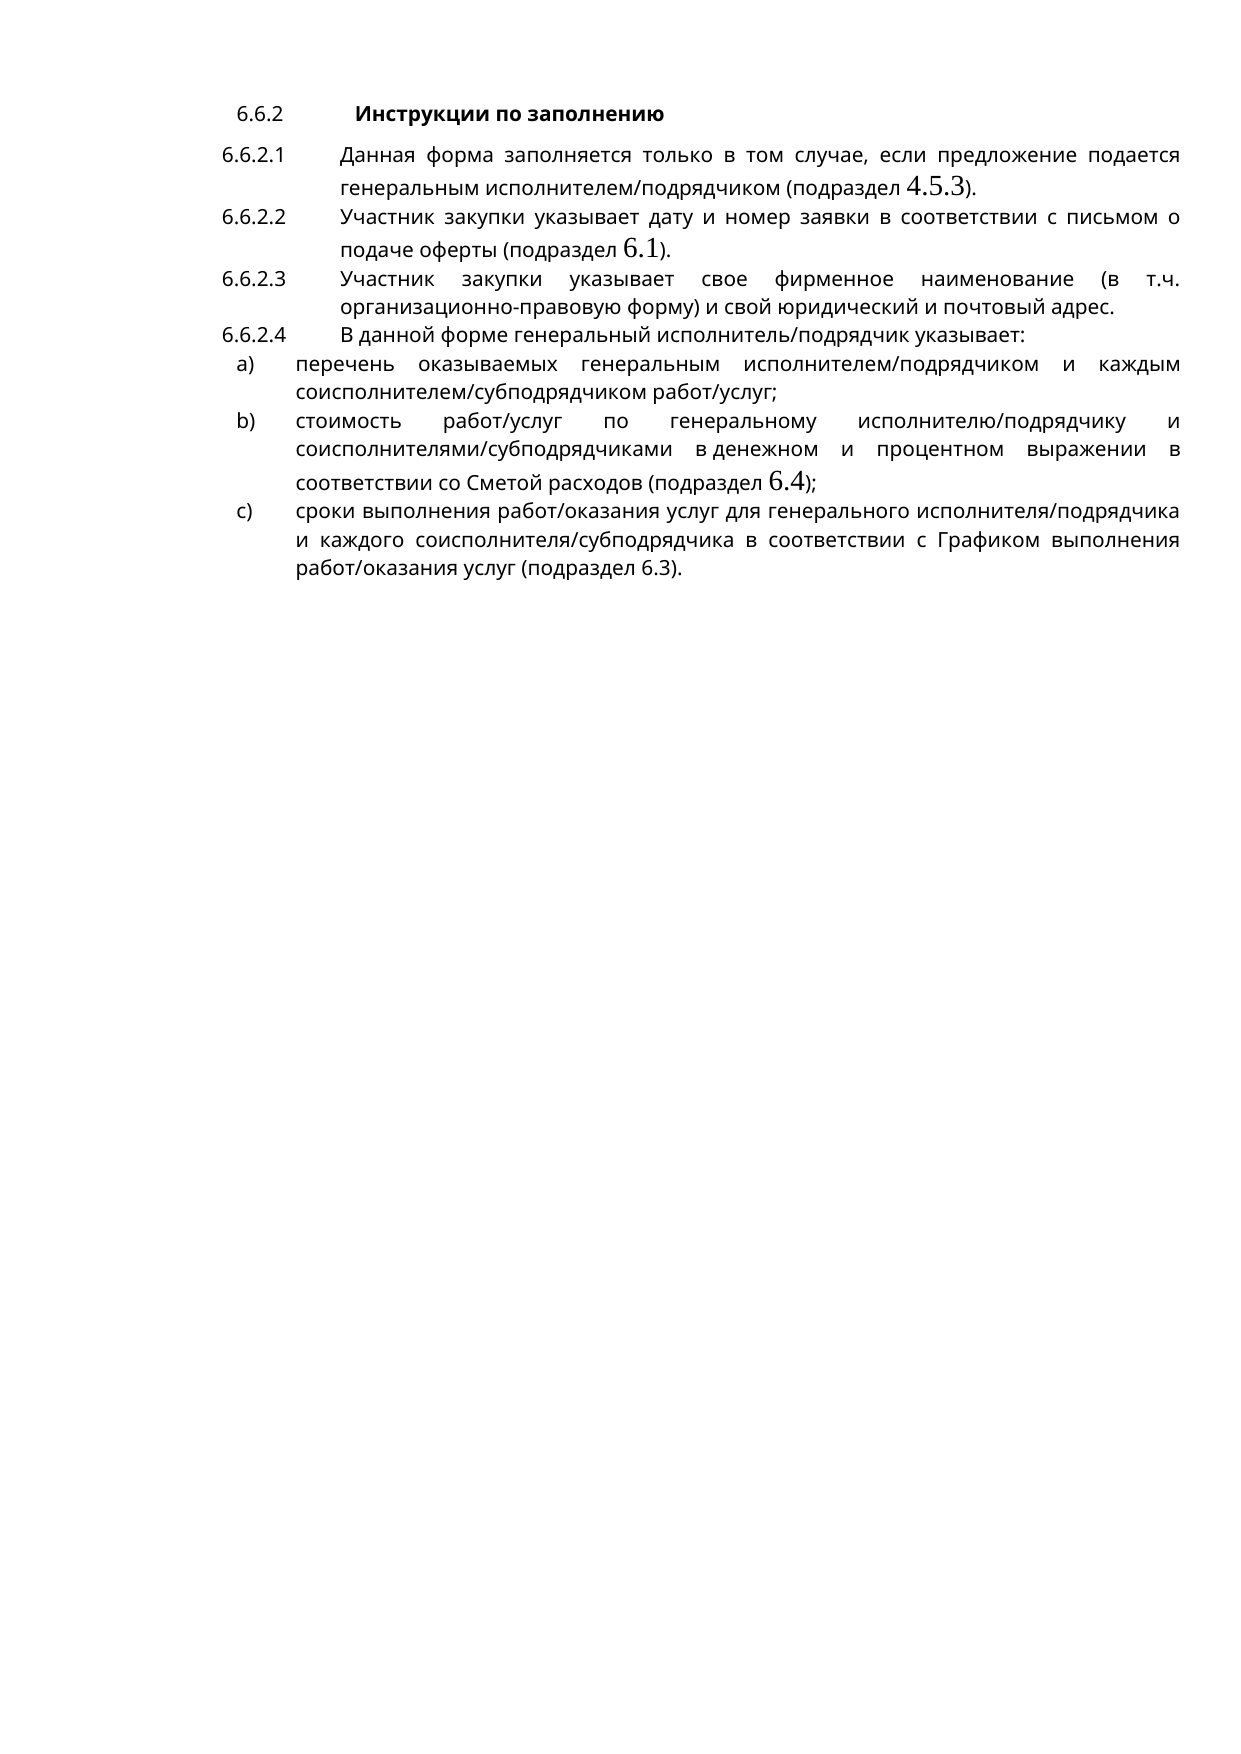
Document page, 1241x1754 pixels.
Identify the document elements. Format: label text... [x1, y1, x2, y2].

list Участник закупки указывает дату и номер заявки в соответствии с письмом о подаче оферты (подраздел 6.1). [222, 202, 1181, 264]
list стоимость работ/услуг по генеральному исполнителю/подрядчику и соисполнителями/субподрядчиками в денежном и процентном выражении в соответствии со Сметой расходов (подраздел 6.4); [236, 406, 1181, 496]
list Данная форма заполняется только в том случае, если предложение подается генеральным исполнителем/подрядчиком (подраздел 4.5.3). [222, 140, 1181, 202]
list Участник закупки указывает свое фирменное наименование (в т.ч. организационно-правовую форму) и свой юридический и почтовый адрес. [222, 264, 1181, 321]
list перечень оказываемых генеральным исполнителем/подрядчиком и каждым соисполнителем/субподрядчиком работ/услуг; [236, 349, 1181, 406]
list Инструкции по заполнению [236, 99, 1181, 127]
list В данной форме генеральный исполнитель/подрядчик указывает: [222, 321, 1181, 349]
list сроки выполнения работ/оказания услуг для генерального исполнителя/подрядчика и каждого соисполнителя/субподрядчика в соответствии с Графиком выполнения работ/оказания услуг (подраздел 6.3). [236, 496, 1181, 582]
